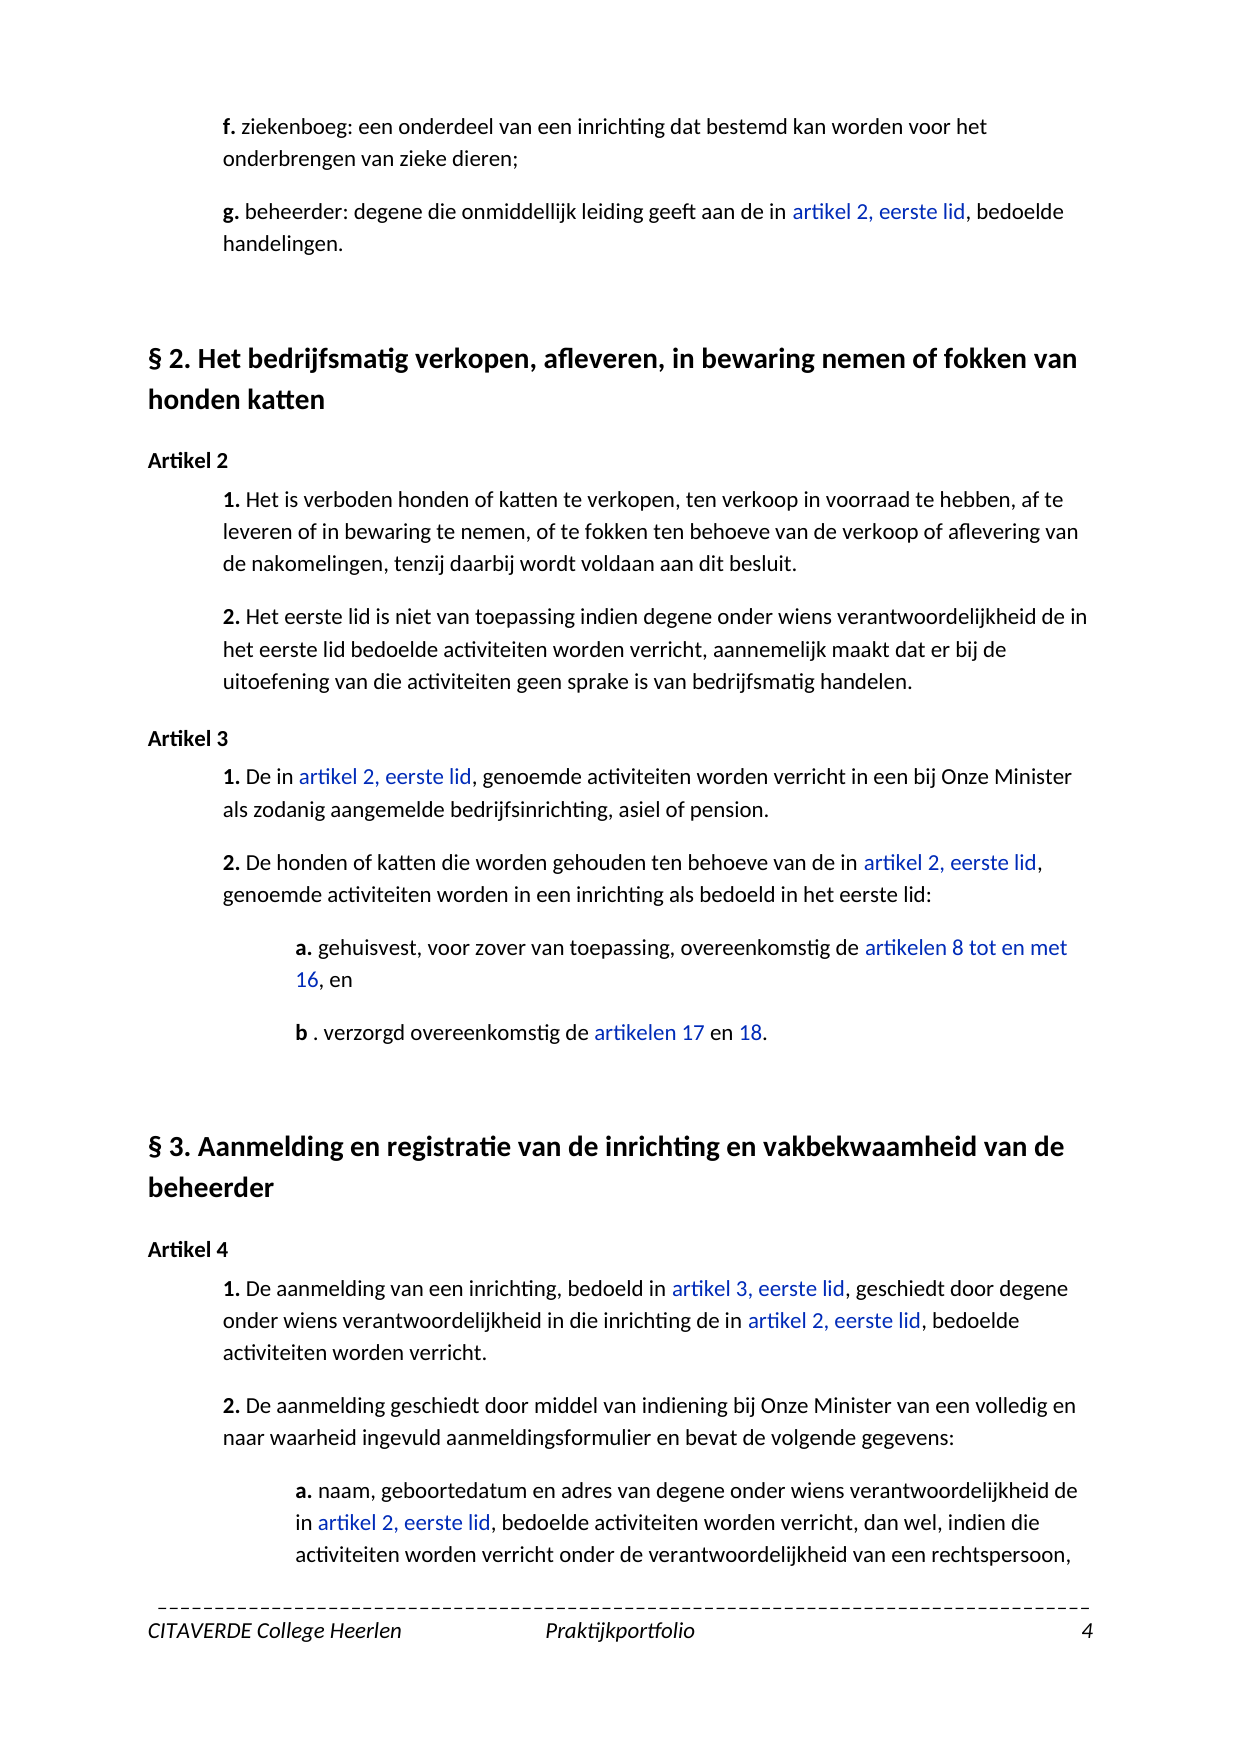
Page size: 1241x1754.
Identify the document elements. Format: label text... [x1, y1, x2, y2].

subtitle Artikel 3 [148, 724, 1093, 752]
text f. ziekenboeg: een onderdeel van een inrichting dat bestemd kan worden voor het onderbrengen van zieke dieren; [223, 112, 1093, 172]
text a. gehuisvest, voor zover van toepassing, overeenkomstig de artikelen 8 tot en met 16, en [295, 933, 1093, 993]
text 1. De aanmelding van een inrichting, bedoeld in artikel 3, eerste lid, geschiedt door degene onder wiens verantwoordelijkheid in die inrichting de in artikel 2, eerste lid, bedoelde activiteiten worden verricht. [223, 1274, 1093, 1366]
subtitle Artikel 2 [148, 447, 1093, 475]
text 1. Het is verboden honden of katten te verkopen, ten verkoop in voorraad te hebben, af te leveren of in bewaring te nemen, of te fokken ten behoeve van de verkoop of aflevering van de nakomelingen, tenzij daarbij wordt voldaan aan dit besluit. [223, 485, 1093, 577]
subtitle Artikel 4 [148, 1235, 1093, 1263]
subtitle § 3. Aanmelding en registratie van de inrichting en vakbekwaamheid van de beheerder [148, 1128, 1093, 1205]
text 2. De honden of katten die worden gehouden ten behoeve van de in artikel 2, eerste lid, genoemde activiteiten worden in een inrichting als bedoeld in het eerste lid: [223, 848, 1093, 908]
text 2. Het eerste lid is niet van toepassing indien degene onder wiens verantwoordelijkheid de in het eerste lid bedoelde activiteiten worden verricht, aannemelijk maakt dat er bij de uitoefening van die activiteiten geen sprake is van bedrijfsmatig handelen. [223, 602, 1093, 695]
text g. beheerder: degene die onmiddellijk leiding geeft aan de in artikel 2, eerste lid, bedoelde handelingen. [223, 197, 1093, 258]
text 2. De aanmelding geschiedt door middel van indiening bij Onze Minister van een volledig en naar waarheid ingevuld aanmeldingsformulier en bevat de volgende gegevens: [223, 1391, 1093, 1451]
text b . verzorgd overeenkomstig de artikelen 17 en 18. [223, 1018, 1093, 1046]
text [295, 1476, 1093, 1569]
text 1. De in artikel 2, eerste lid, genoemde activiteiten worden verricht in een bij Onze Minister als zodanig aangemelde bedrijfsinrichting, asiel of pension. [223, 762, 1093, 823]
subtitle § 2. Het bedrijfsmatig verkopen, afleveren, in bewaring nemen of fokken van honden katten [148, 340, 1093, 416]
